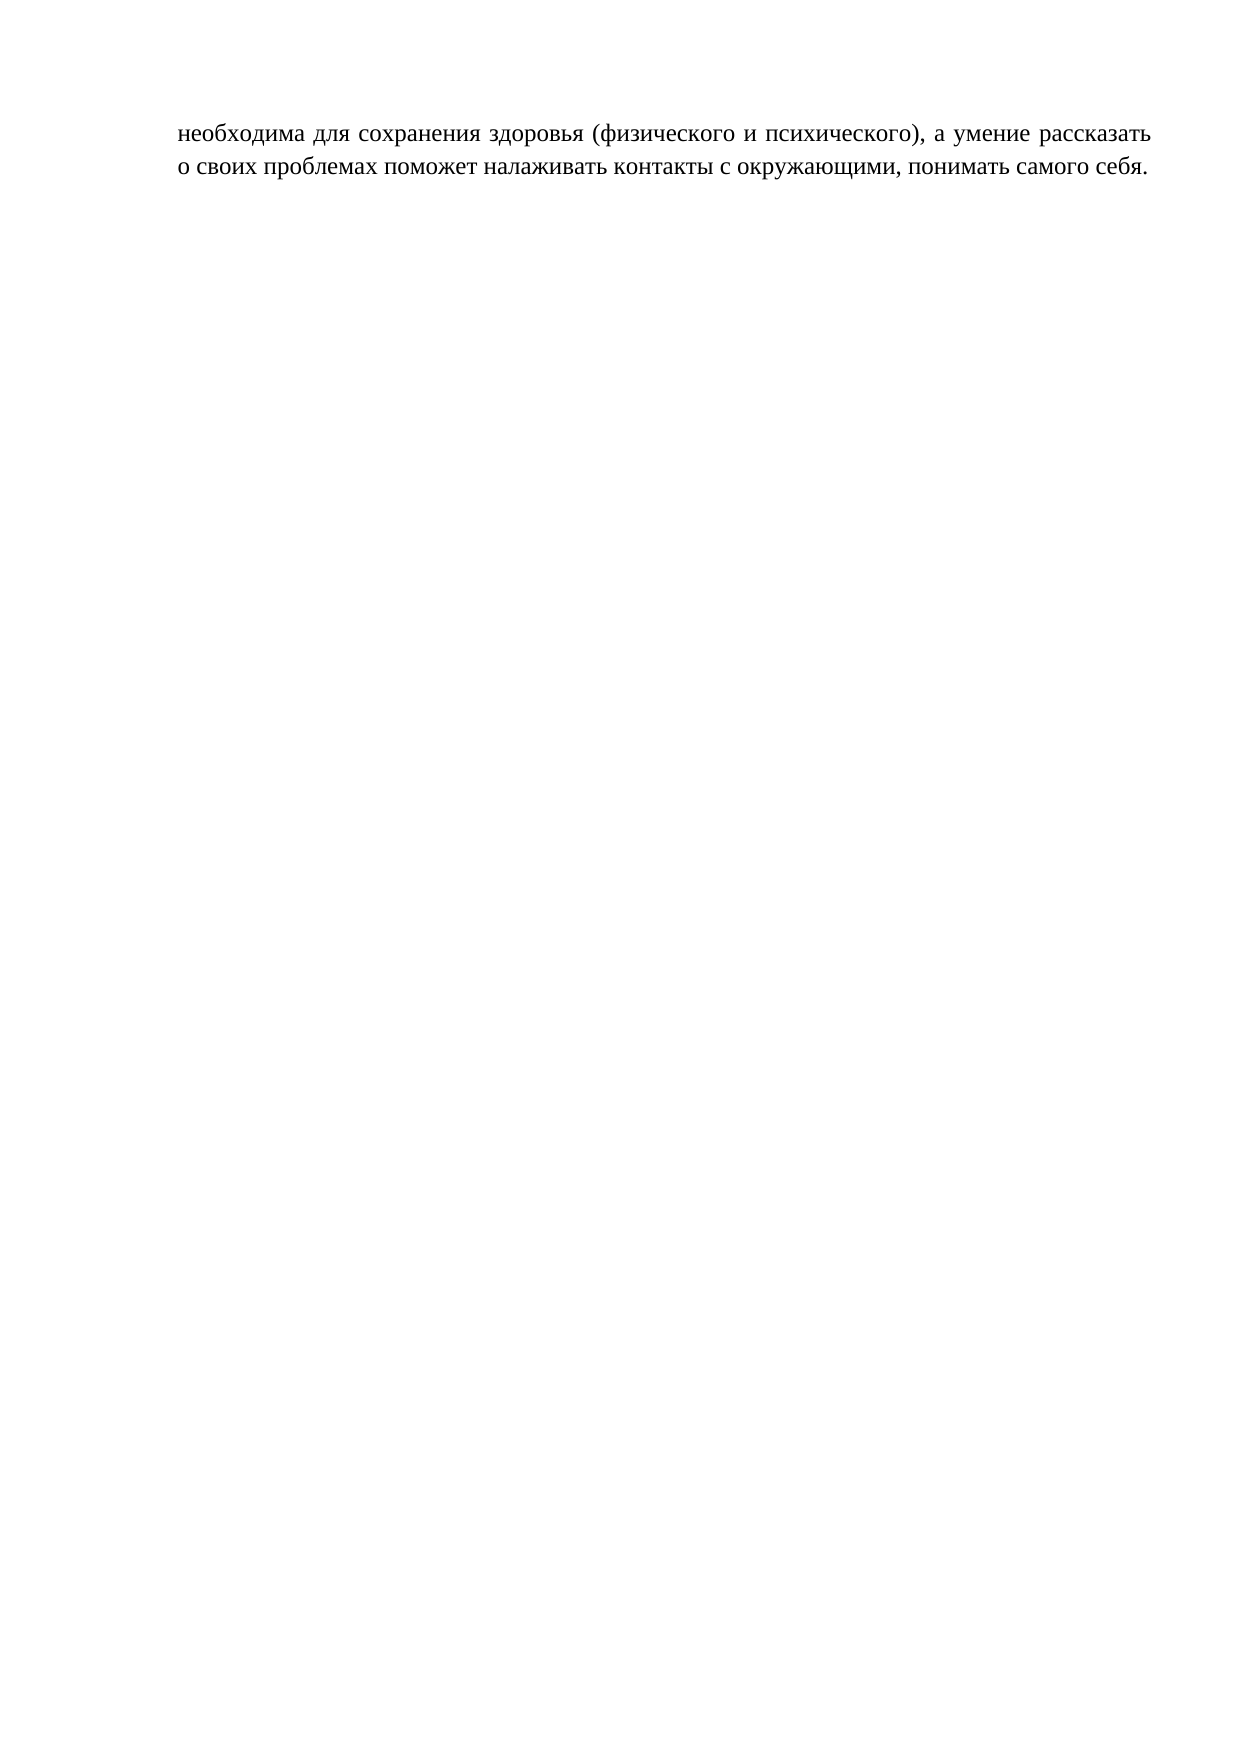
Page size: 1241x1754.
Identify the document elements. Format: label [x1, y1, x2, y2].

text [177, 118, 1152, 180]
